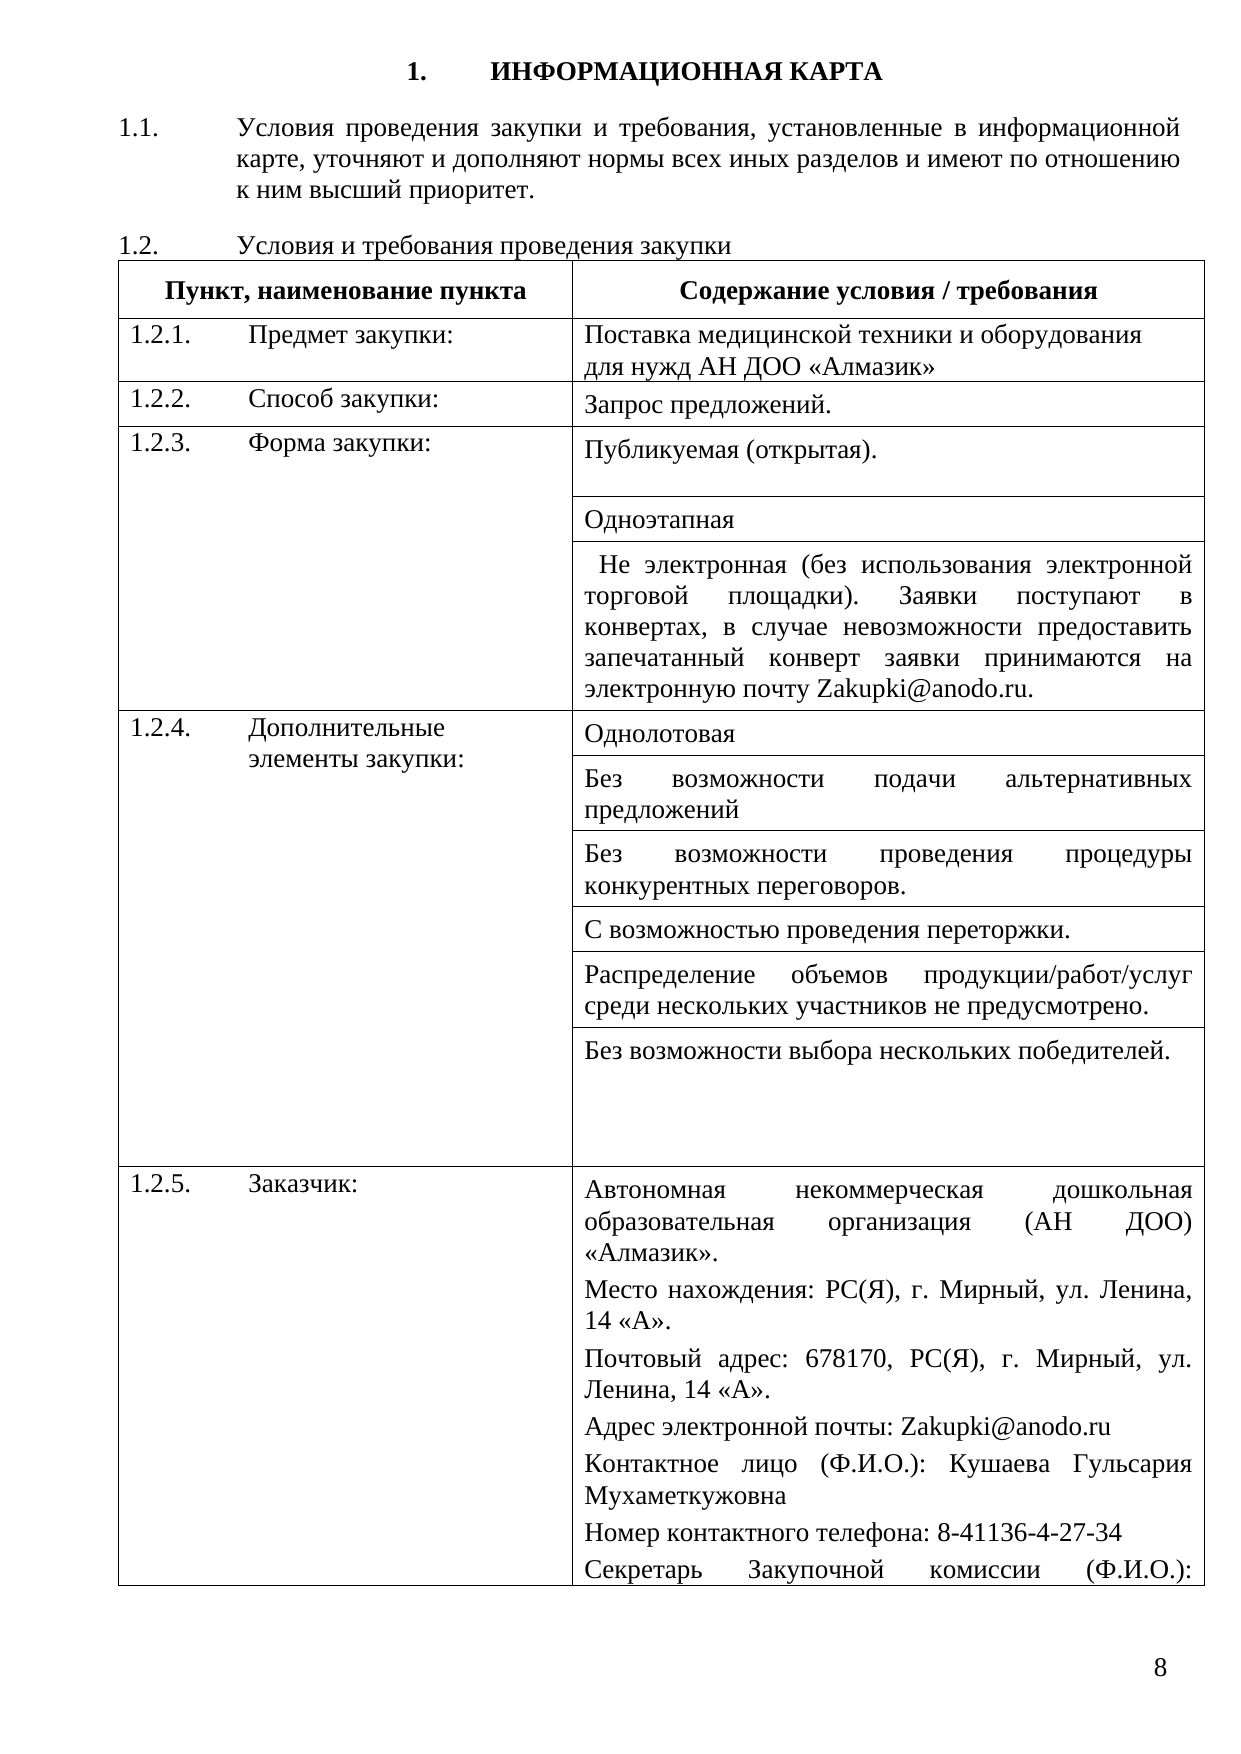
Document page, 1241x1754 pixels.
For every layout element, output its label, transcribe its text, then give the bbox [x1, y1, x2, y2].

table_cell Дополнительные элементы закупки: [119, 711, 572, 1166]
table_cell Без возможности проведения процедуры конкурентных переговоров. [573, 831, 1204, 906]
table_cell С возможностью проведения переторжки. [573, 907, 1204, 951]
text Информационная карта [118, 54, 1181, 86]
table_cell Способ закупки: [119, 382, 572, 426]
text Условия проведения закупки и требования, установленные в информационной карте, уточняют и дополняют нормы всех иных разделов и имеют по отношению к ним высший приоритет. [118, 111, 1181, 204]
table_cell Без возможности выбора нескольких победителей. [573, 1028, 1204, 1166]
table_header Содержание условия / требования [573, 261, 1204, 317]
table_cell Публикуемая (открытая). [573, 427, 1204, 496]
table_cell Не электронная (без использования электронной торговой площадки). Заявки поступают в конвертах, в случае невозможности предоставить запечатанный конверт заявки принимаются на электронную почту Zakupki@anodo.ru. [573, 542, 1204, 710]
table_cell Однолотовая [573, 711, 1204, 754]
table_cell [573, 1167, 1204, 1585]
table_cell Без возможности подачи альтернативных предложений [573, 756, 1204, 830]
table_cell Запрос предложений. [573, 382, 1204, 426]
text Условия и требования проведения закупки [118, 229, 1181, 260]
table_cell Предмет закупки: [119, 319, 572, 381]
table_header Пункт, наименование пункта [119, 261, 572, 317]
table_cell Распределение объемов продукции/работ/услуг среди нескольких участников не предусмотрено. [573, 952, 1204, 1027]
table_cell Одноэтапная [573, 497, 1204, 541]
table_cell Поставка медицинской техники и оборудования для нужд АН ДОО «Алмазик» [573, 319, 1204, 381]
table_cell Заказчик: [119, 1167, 572, 1585]
table_cell Форма закупки: [119, 427, 572, 710]
